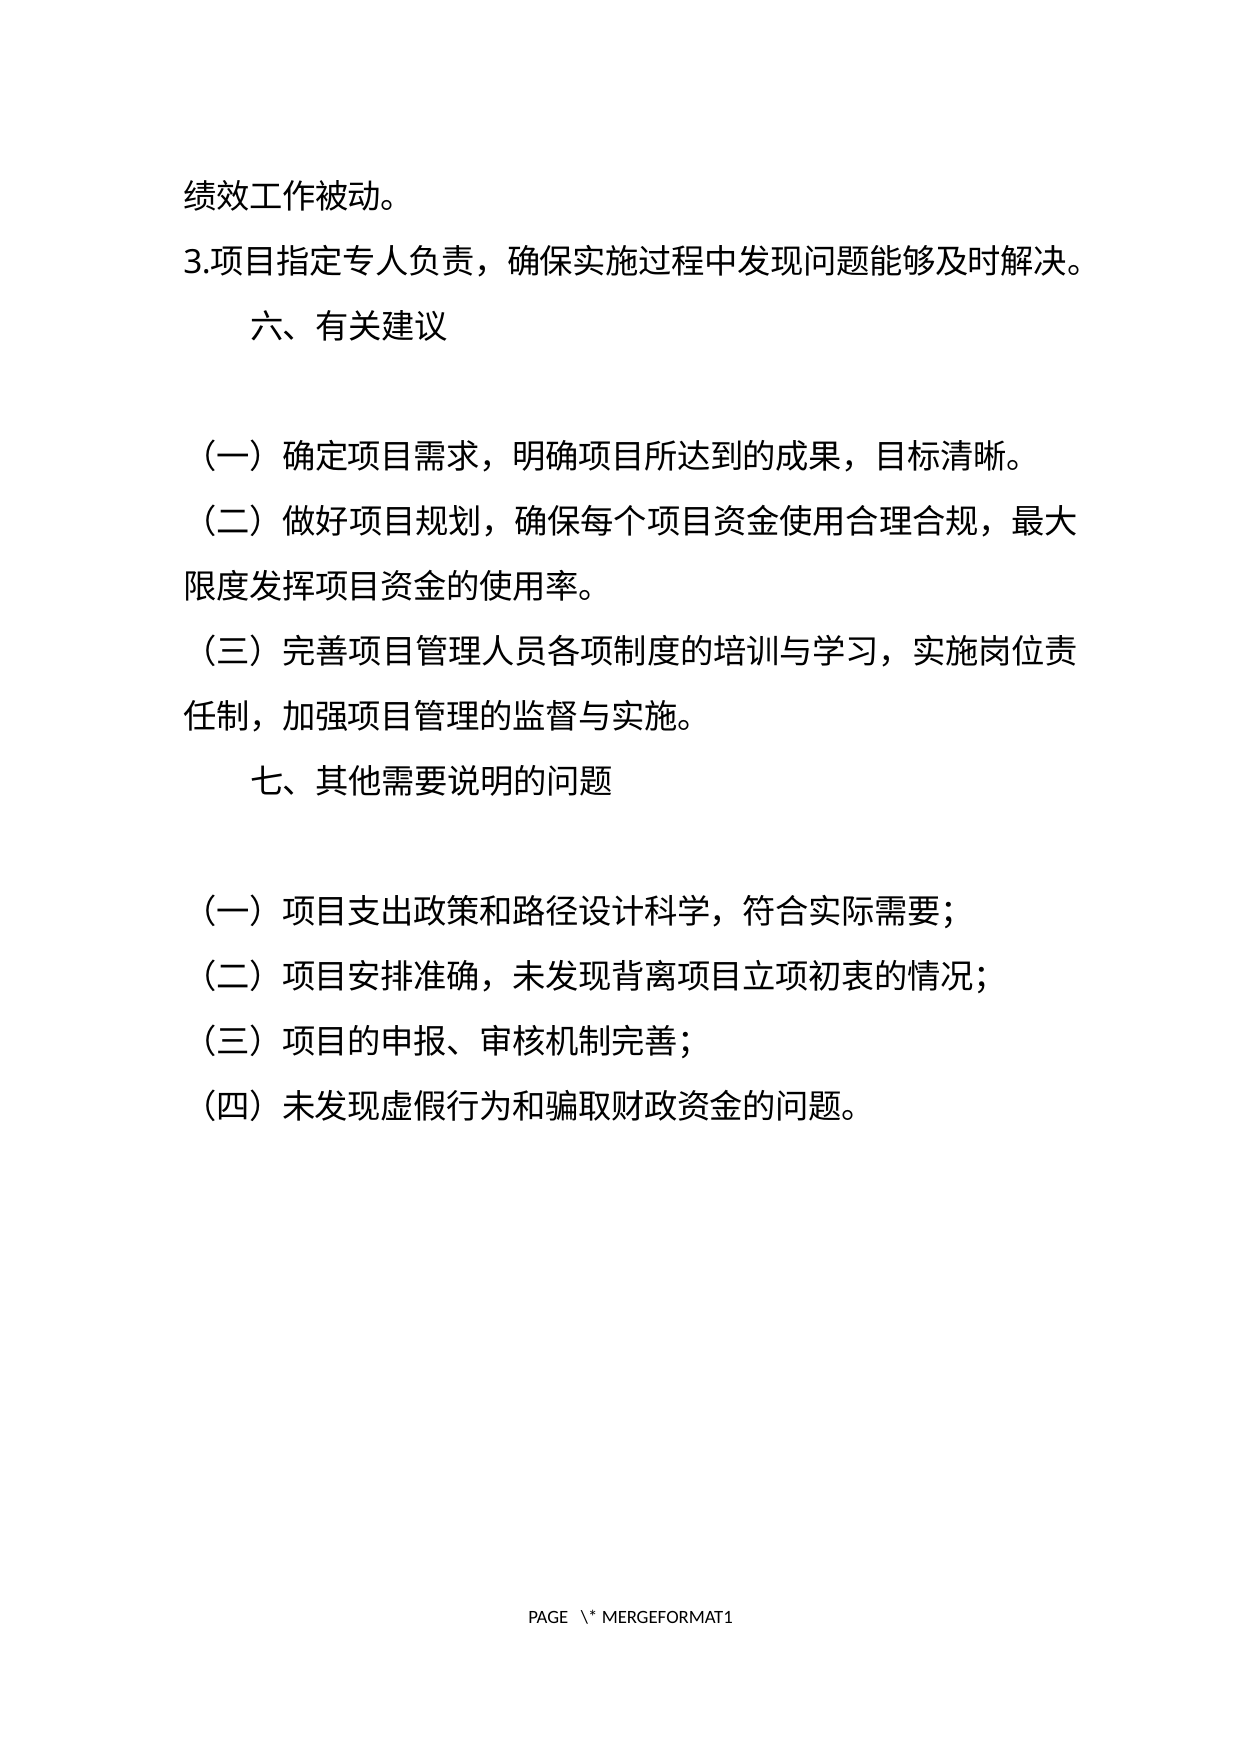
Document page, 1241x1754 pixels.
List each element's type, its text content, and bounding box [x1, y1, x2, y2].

text （一）项目支出政策和路径设计科学，符合实际需要； （二）项目安排准确，未发现背离项目立项初衷的情况； （三）项目的申报、审核机制完善； （四）未发现虚假行为和骗取财政资金的问题。 [183, 812, 1078, 1137]
text （一）确定项目需求，明确项目所达到的成果，目标清晰。 （二）做好项目规划，确保每个项目资金使用合理合规，最大限度发挥项目资金的使用率。 （三）完善项目管理人员各项制度的培训与学习，实施岗位责任制，加强项目管理的监督与实施。 [183, 357, 1078, 747]
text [183, 162, 1078, 292]
text 六、有关建议 [183, 292, 1078, 357]
text 七、其他需要说明的问题 [183, 747, 1078, 812]
